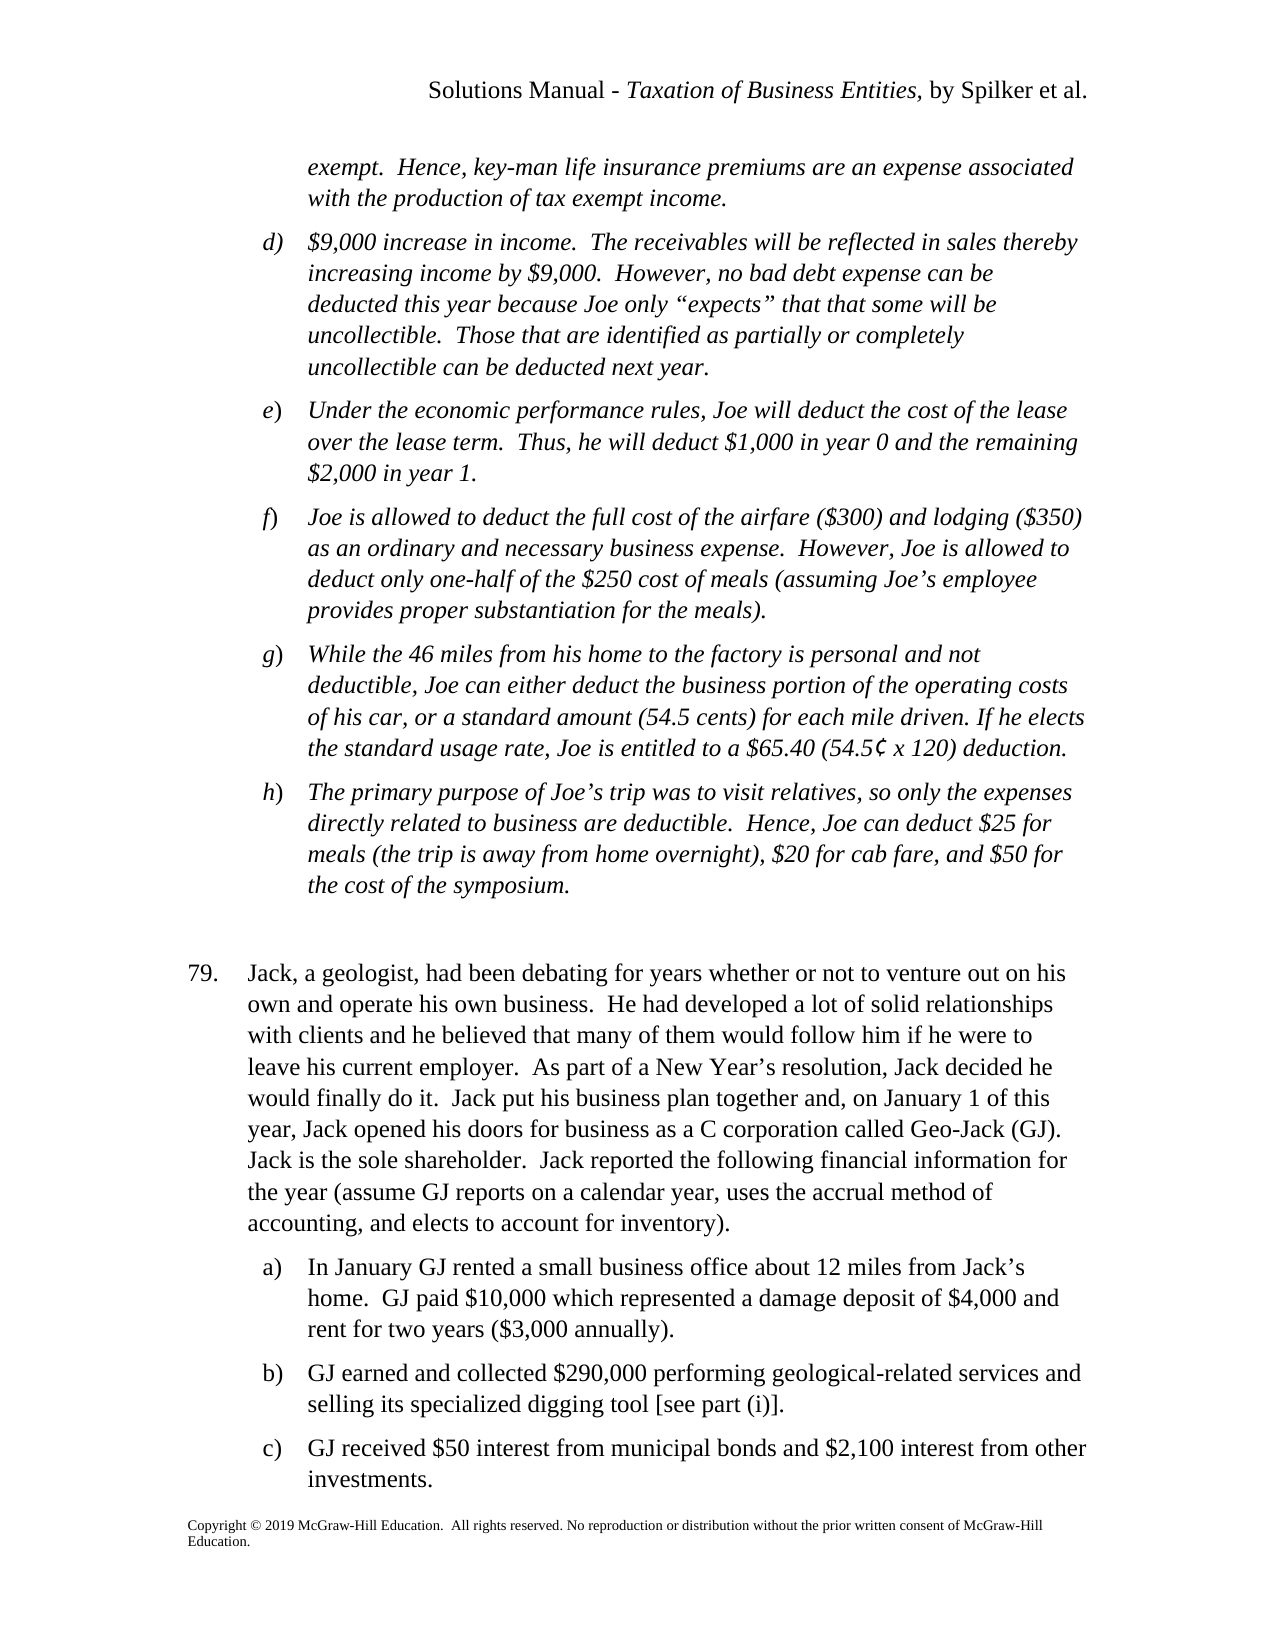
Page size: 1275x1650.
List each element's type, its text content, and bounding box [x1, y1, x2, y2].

text b) GJ earned and collected $290,000 performing geological-related services and selling its specialized digging tool [see part (i)]. [262, 1356, 1087, 1419]
text g) While the 46 miles from his home to the factory is personal and not deductible, Joe can either deduct the business portion of the operating costs of his car, or a standard amount (54.5 cents) for each mile driven. If he elects the standard usage rate, Joe is entitled to a $65.40 (54.5¢ x 120) deduction. [262, 637, 1087, 762]
text e) Under the economic performance rules, Joe will deduct the cost of the lease over the lease term. Thus, he will deduct $1,000 in year 0 and the remaining $2,000 in year 1. [262, 394, 1087, 487]
text a) In January GJ rented a small business office about 12 miles from Jack’s home. GJ paid $10,000 which represented a damage deposit of $4,000 and rent for two years ($3,000 annually). [262, 1250, 1087, 1344]
text 79. Jack, a geologist, had been debating for years whether or not to venture out on his own and operate his own business. He had developed a lot of solid relationships with clients and he believed that many of them would follow him if he were to leave his current employer. As part of a New Year’s resolution, Jack decided he would finally do it. Jack put his business plan together and, on January 1 of this year, Jack opened his doors for business as a C corporation called Geo-Jack (GJ). Jack is the sole shareholder. Jack reported the following financial information for the year (assume GJ reports on a calendar year, uses the accrual method of accounting, and elects to account for inventory). [187, 956, 1087, 1237]
text c) GJ received $50 interest from municipal bonds and $2,100 interest from other investments. [262, 1431, 1087, 1494]
text h) The primary purpose of Joe’s trip was to visit relatives, so only the expenses directly related to business are deductible. Hence, Joe can deduct $25 for meals (the trip is away from home overnight), $20 for cab fare, and $50 for the cost of the symposium. [262, 775, 1087, 900]
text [262, 150, 1087, 212]
text d) $9,000 increase in income. The receivables will be reflected in sales thereby increasing income by $9,000. However, no bad debt expense can be deducted this year because Joe only “expects” that that some will be uncollectible. Those that are identified as partially or completely uncollectible can be deducted next year. [262, 225, 1087, 381]
text f) Joe is allowed to deduct the full cost of the airfare ($300) and lodging ($350) as an ordinary and necessary business expense. However, Joe is allowed to deduct only one-half of the $250 cost of meals (assuming Joe’s employee provides proper substantiation for the meals). [262, 500, 1087, 625]
